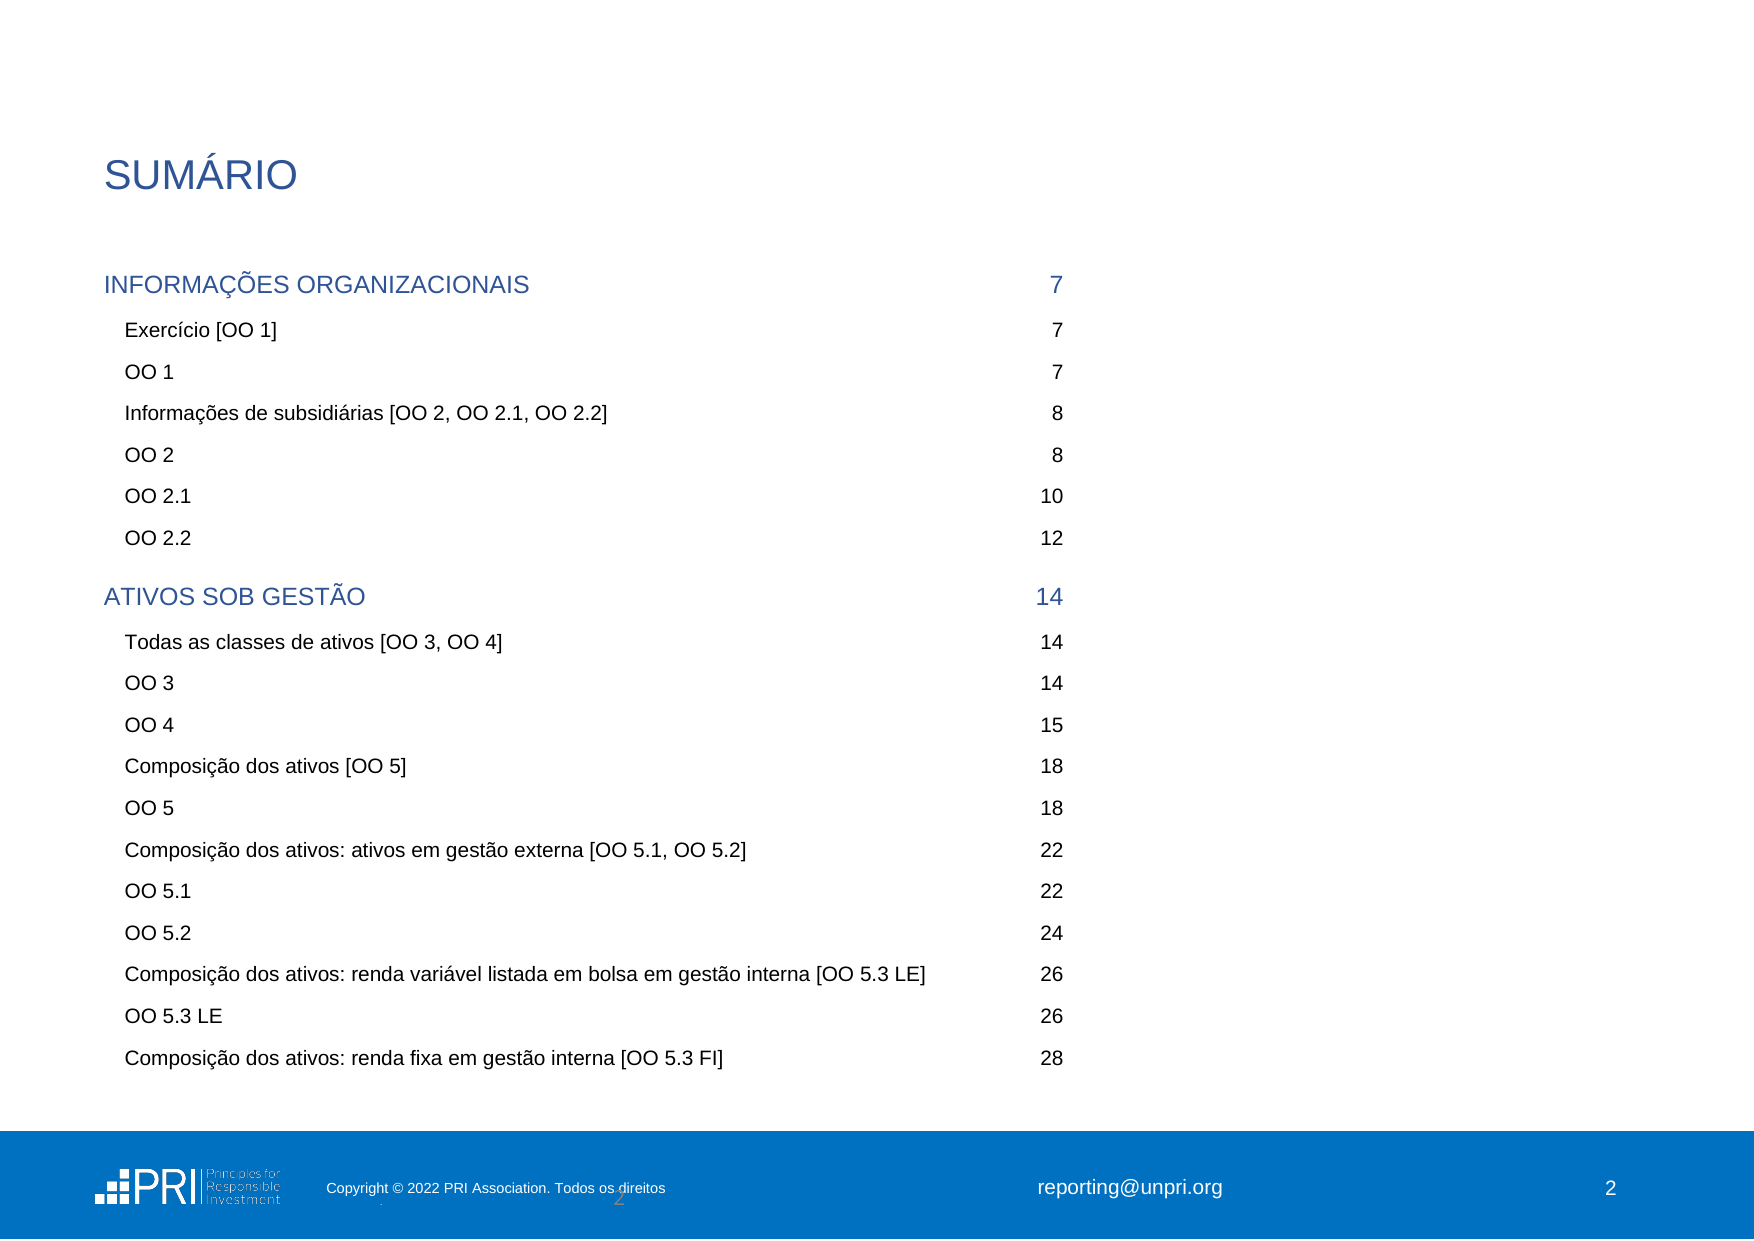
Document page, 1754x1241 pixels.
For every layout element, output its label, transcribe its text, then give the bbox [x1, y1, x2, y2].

picture [92, 1166, 282, 1207]
text Sumário [103, 150, 1650, 198]
